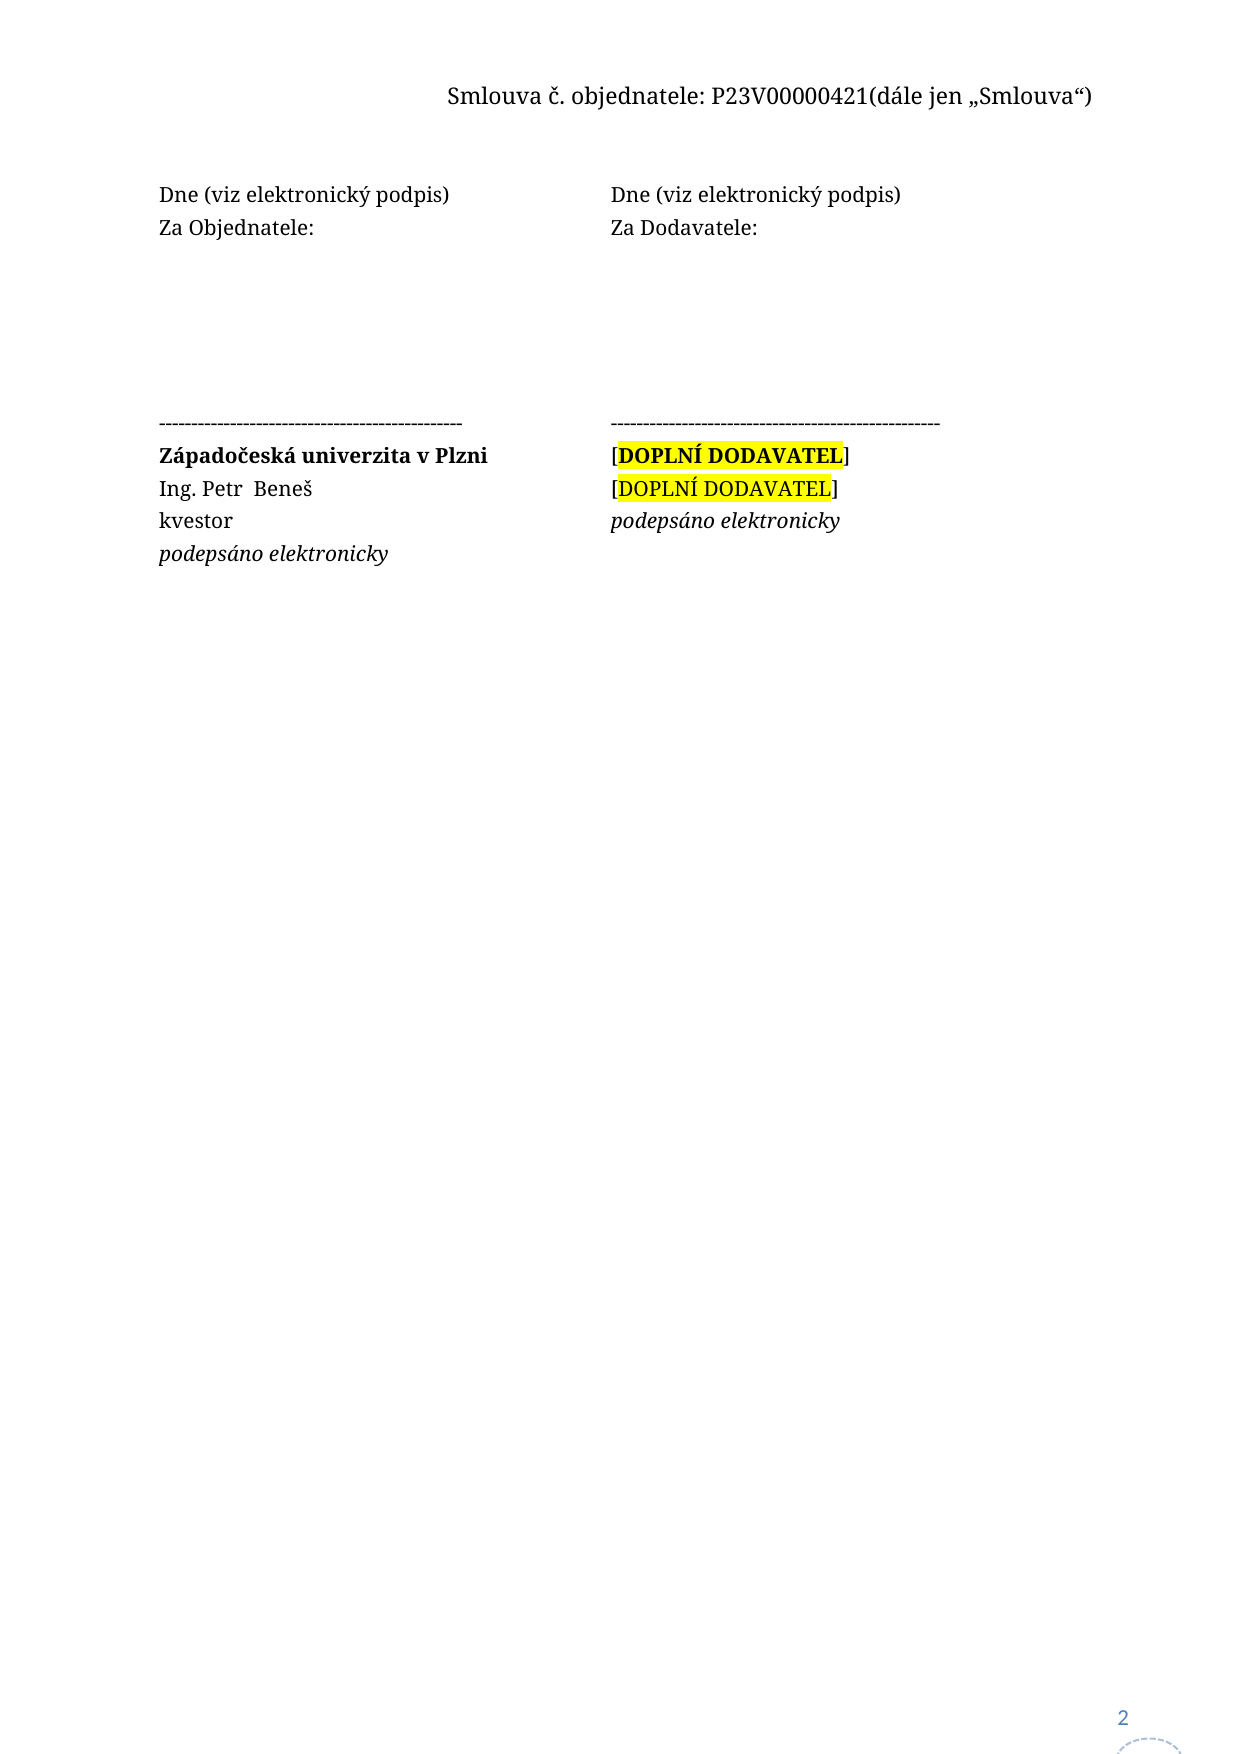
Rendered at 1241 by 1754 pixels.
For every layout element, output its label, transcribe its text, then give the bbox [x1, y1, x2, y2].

table_header Dne (viz elektronický podpis) Za Objednatele: ----------------------------------------------- Západočeská univerzita v Plzni Ing. Petr Beneš kvestor podepsáno elektronicky [148, 180, 599, 571]
table_header Dne (viz elektronický podpis) Za Dodavatele: --------------------------------------------------- [DOPLNÍ DODAVATEL] [DOPLNÍ DODAVATEL] podepsáno elektronicky [599, 180, 1051, 571]
